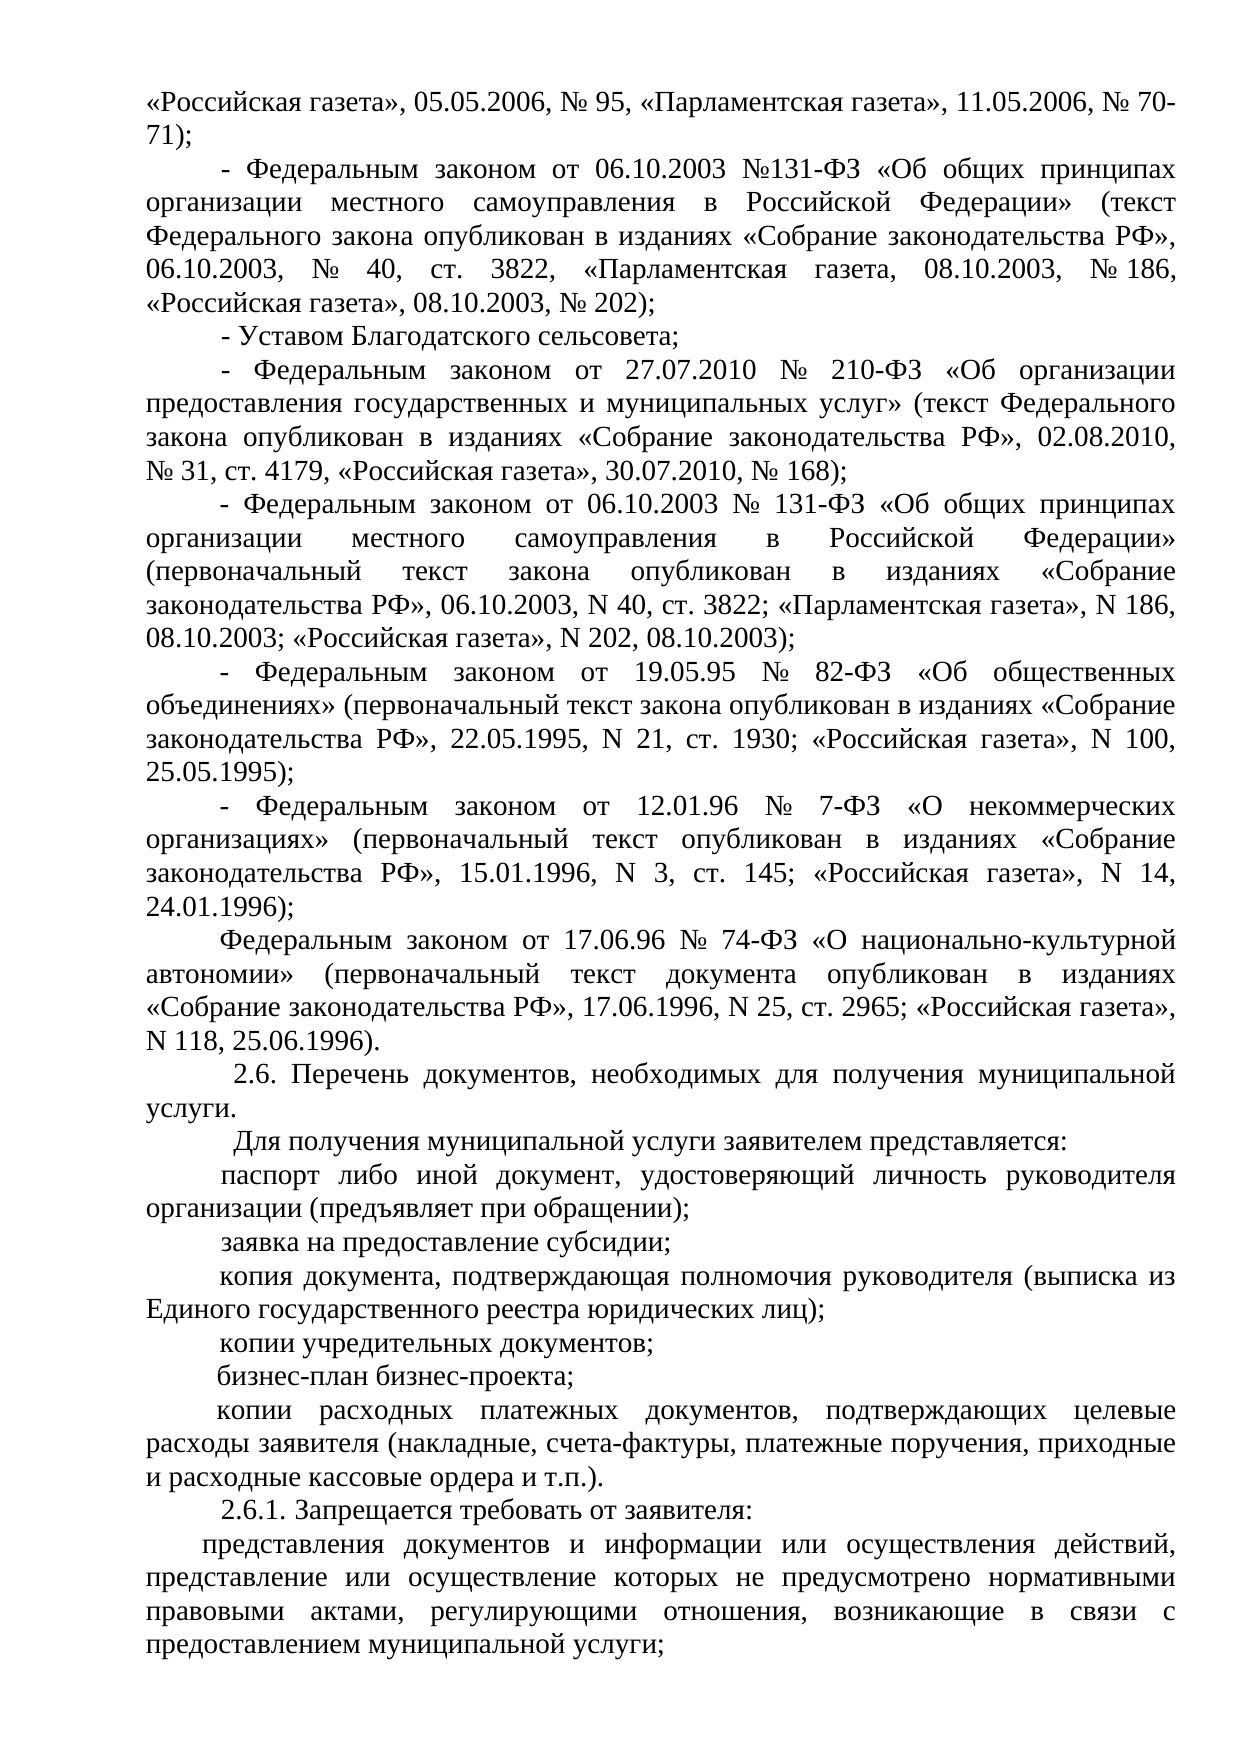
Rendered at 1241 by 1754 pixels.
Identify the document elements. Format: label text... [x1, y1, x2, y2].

text - Федеральным законом от 12.01.96 № 7-ФЗ «О некоммерческих организациях» (первоначальный текст опубликован в изданиях «Собрание законодательства РФ», 15.01.1996, N 3, ст. 145; «Российская газета», N 14, 24.01.1996); [146, 788, 1177, 922]
text бизнес-план бизнес-проекта; [146, 1358, 1177, 1392]
text представления документов и информации или осуществления действий, представление или осуществление которых не предусмотрено нормативными правовыми актами, регулирующими отношения, возникающие в связи с предоставлением муниципальной услуги; [146, 1526, 1177, 1660]
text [146, 84, 1177, 151]
text - Федеральным законом от 06.10.2003 № 131-ФЗ «Об общих принципах организации местного самоуправления в Российской Федерации» (первоначальный текст закона опубликован в изданиях «Собрание законодательства РФ», 06.10.2003, N 40, ст. 3822; «Парламентская газета», N 186, 08.10.2003; «Российская газета», N 202, 08.10.2003); [146, 486, 1177, 654]
text Федеральным законом от 17.06.96 № 74-ФЗ «О национально-культурной автономии» (первоначальный текст документа опубликован в изданиях «Собрание законодательства РФ», 17.06.1996, N 25, ст. 2965; «Российская газета», N 118, 25.06.1996). [146, 922, 1177, 1056]
text копии учредительных документов; [146, 1325, 1177, 1358]
text 2.6. Перечень документов, необходимых для получения муниципальной услуги. [146, 1056, 1177, 1123]
text - Уставом Благодатского сельсовета; [146, 318, 1177, 352]
text - Федеральным законом от 27.07.2010 № 210-ФЗ «Об организации предоставления государственных и муниципальных услуг» (текст Федерального закона опубликован в изданиях «Собрание законодательства РФ», 02.08.2010, № 31, ст. 4179, «Российская газета», 30.07.2010, № 168); [146, 352, 1177, 486]
text копия документа, подтверждающая полномочия руководителя (выписка из Единого государственного реестра юридических лиц); [146, 1258, 1177, 1325]
text заявка на предоставление субсидии; [146, 1224, 1177, 1258]
text - Федеральным законом от 06.10.2003 №131-ФЗ «Об общих принципах организации местного самоуправления в Российской Федерации» (текст Федерального закона опубликован в изданиях «Собрание законодательства РФ», 06.10.2003, № 40, ст. 3822, «Парламентская газета, 08.10.2003, № 186, «Российская газета», 08.10.2003, № 202); [146, 151, 1177, 318]
text копии расходных платежных документов, подтверждающих целевые расходы заявителя (накладные, счета-фактуры, платежные поручения, приходные и расходные кассовые ордера и т.п.). [146, 1392, 1177, 1492]
text - Федеральным законом от 19.05.95 № 82-ФЗ «Об общественных объединениях» (первоначальный текст закона опубликован в изданиях «Собрание законодательства РФ», 22.05.1995, N 21, ст. 1930; «Российская газета», N 100, 25.05.1995); [146, 654, 1177, 788]
text Для получения муниципальной услуги заявителем представляется: [146, 1123, 1177, 1157]
text 2.6.1. Запрещается требовать от заявителя: [146, 1492, 1177, 1526]
text паспорт либо иной документ, удостоверяющий личность руководителя организации (предъявляет при обращении); [146, 1157, 1177, 1224]
